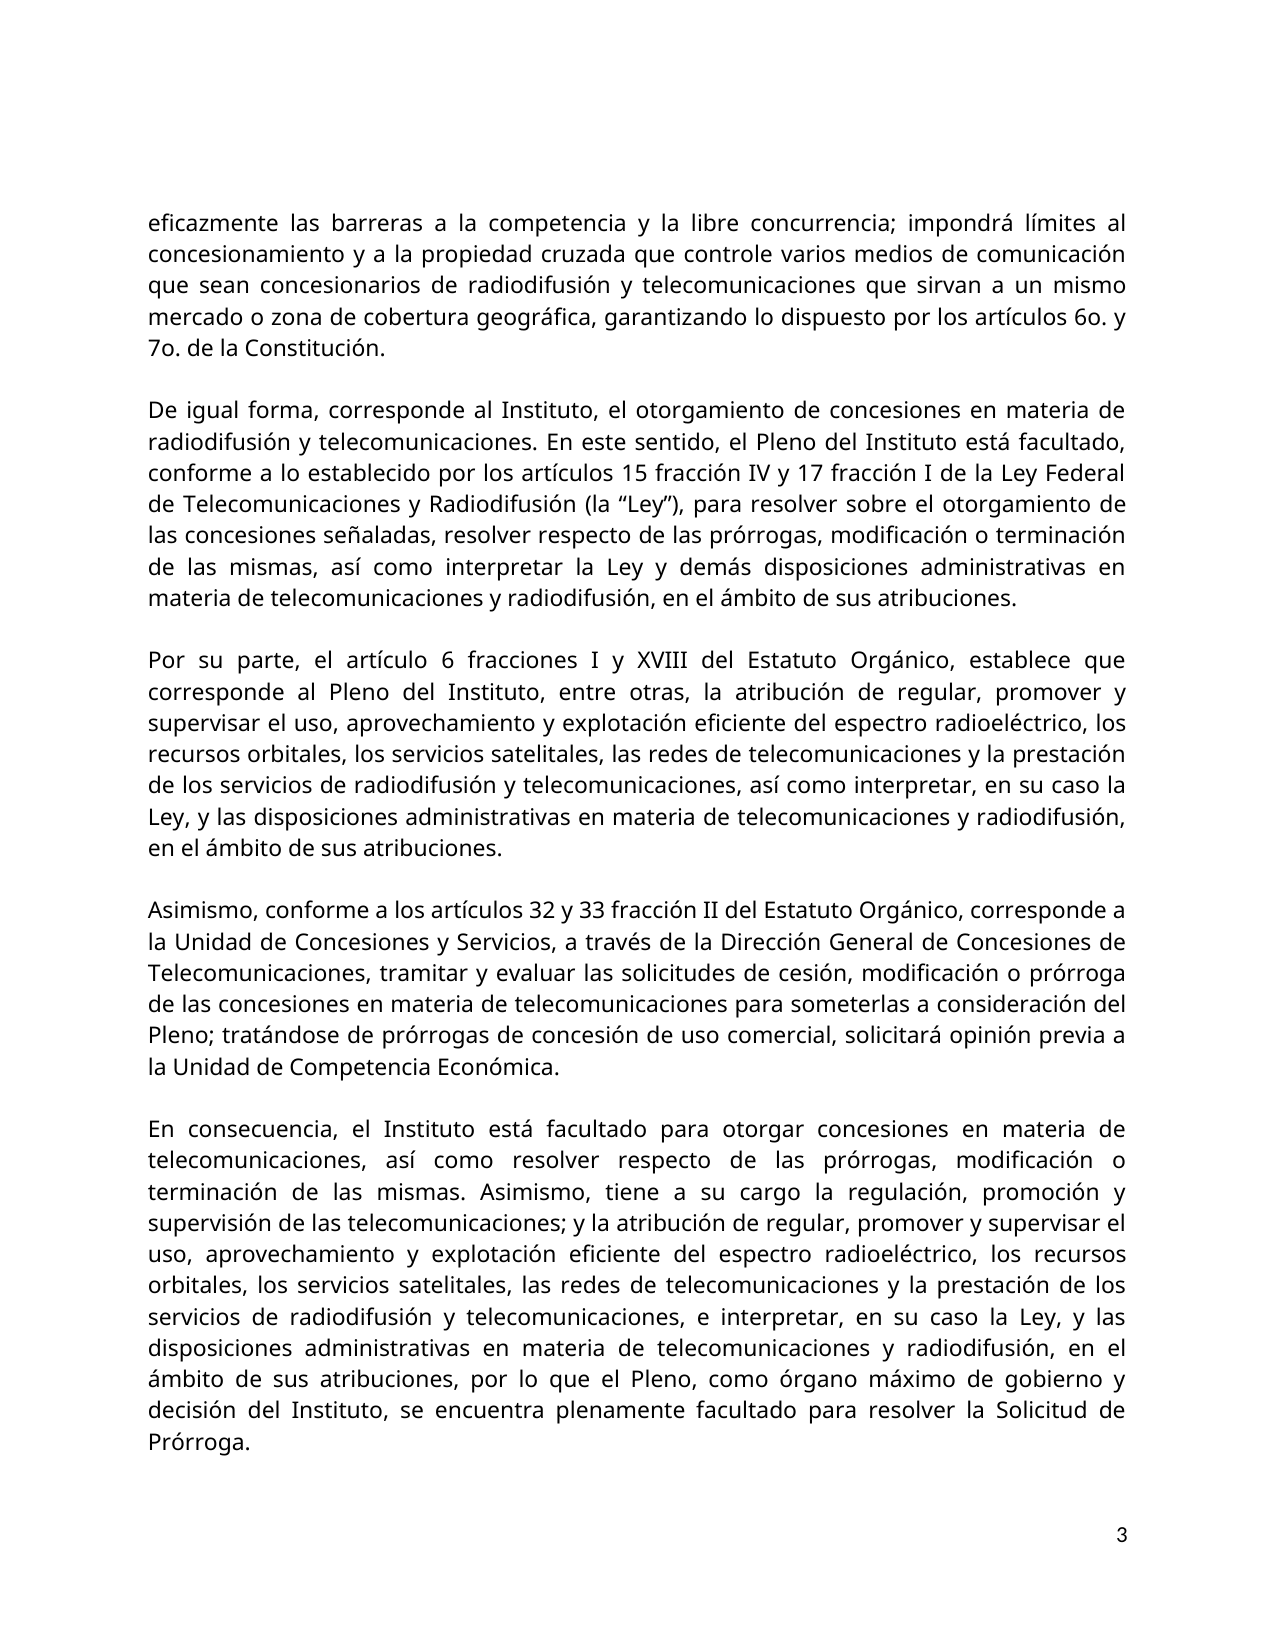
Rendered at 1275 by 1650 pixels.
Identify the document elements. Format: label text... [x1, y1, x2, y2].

text De igual forma, corresponde al Instituto, el otorgamiento de concesiones en materia de radiodifusión y telecomunicaciones. En este sentido, el Pleno del Instituto está facultado, conforme a lo establecido por los artículos 15 fracción IV y 17 fracción I de la Ley Federal de Telecomunicaciones y Radiodifusión (la “Ley”), para resolver sobre el otorgamiento de las concesiones señaladas, resolver respecto de las prórrogas, modificación o terminación de las mismas, así como interpretar la Ley y demás disposiciones administrativas en materia de telecomunicaciones y radiodifusión, en el ámbito de sus atribuciones. [148, 394, 1127, 613]
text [148, 207, 1127, 363]
text Por su parte, el artículo 6 fracciones I y XVIII del Estatuto Orgánico, establece que corresponde al Pleno del Instituto, entre otras, la atribución de regular, promover y supervisar el uso, aprovechamiento y explotación eficiente del espectro radioeléctrico, los recursos orbitales, los servicios satelitales, las redes de telecomunicaciones y la prestación de los servicios de radiodifusión y telecomunicaciones, así como interpretar, en su caso la Ley, y las disposiciones administrativas en materia de telecomunicaciones y radiodifusión, en el ámbito de sus atribuciones. [148, 644, 1127, 863]
text Asimismo, conforme a los artículos 32 y 33 fracción II del Estatuto Orgánico, corresponde a la Unidad de Concesiones y Servicios, a través de la Dirección General de Concesiones de Telecomunicaciones, tramitar y evaluar las solicitudes de cesión, modificación o prórroga de las concesiones en materia de telecomunicaciones para someterlas a consideración del Pleno; tratándose de prórrogas de concesión de uso comercial, solicitará opinión previa a la Unidad de Competencia Económica. [148, 894, 1127, 1082]
text En consecuencia, el Instituto está facultado para otorgar concesiones en materia de telecomunicaciones, así como resolver respecto de las prórrogas, modificación o terminación de las mismas. Asimismo, tiene a su cargo la regulación, promoción y supervisión de las telecomunicaciones; y la atribución de regular, promover y supervisar el uso, aprovechamiento y explotación eficiente del espectro radioeléctrico, los recursos orbitales, los servicios satelitales, las redes de telecomunicaciones y la prestación de los servicios de radiodifusión y telecomunicaciones, e interpretar, en su caso la Ley, y las disposiciones administrativas en materia de telecomunicaciones y radiodifusión, en el ámbito de sus atribuciones, por lo que el Pleno, como órgano máximo de gobierno y decisión del Instituto, se encuentra plenamente facultado para resolver la Solicitud de Prórroga. [148, 1113, 1127, 1457]
